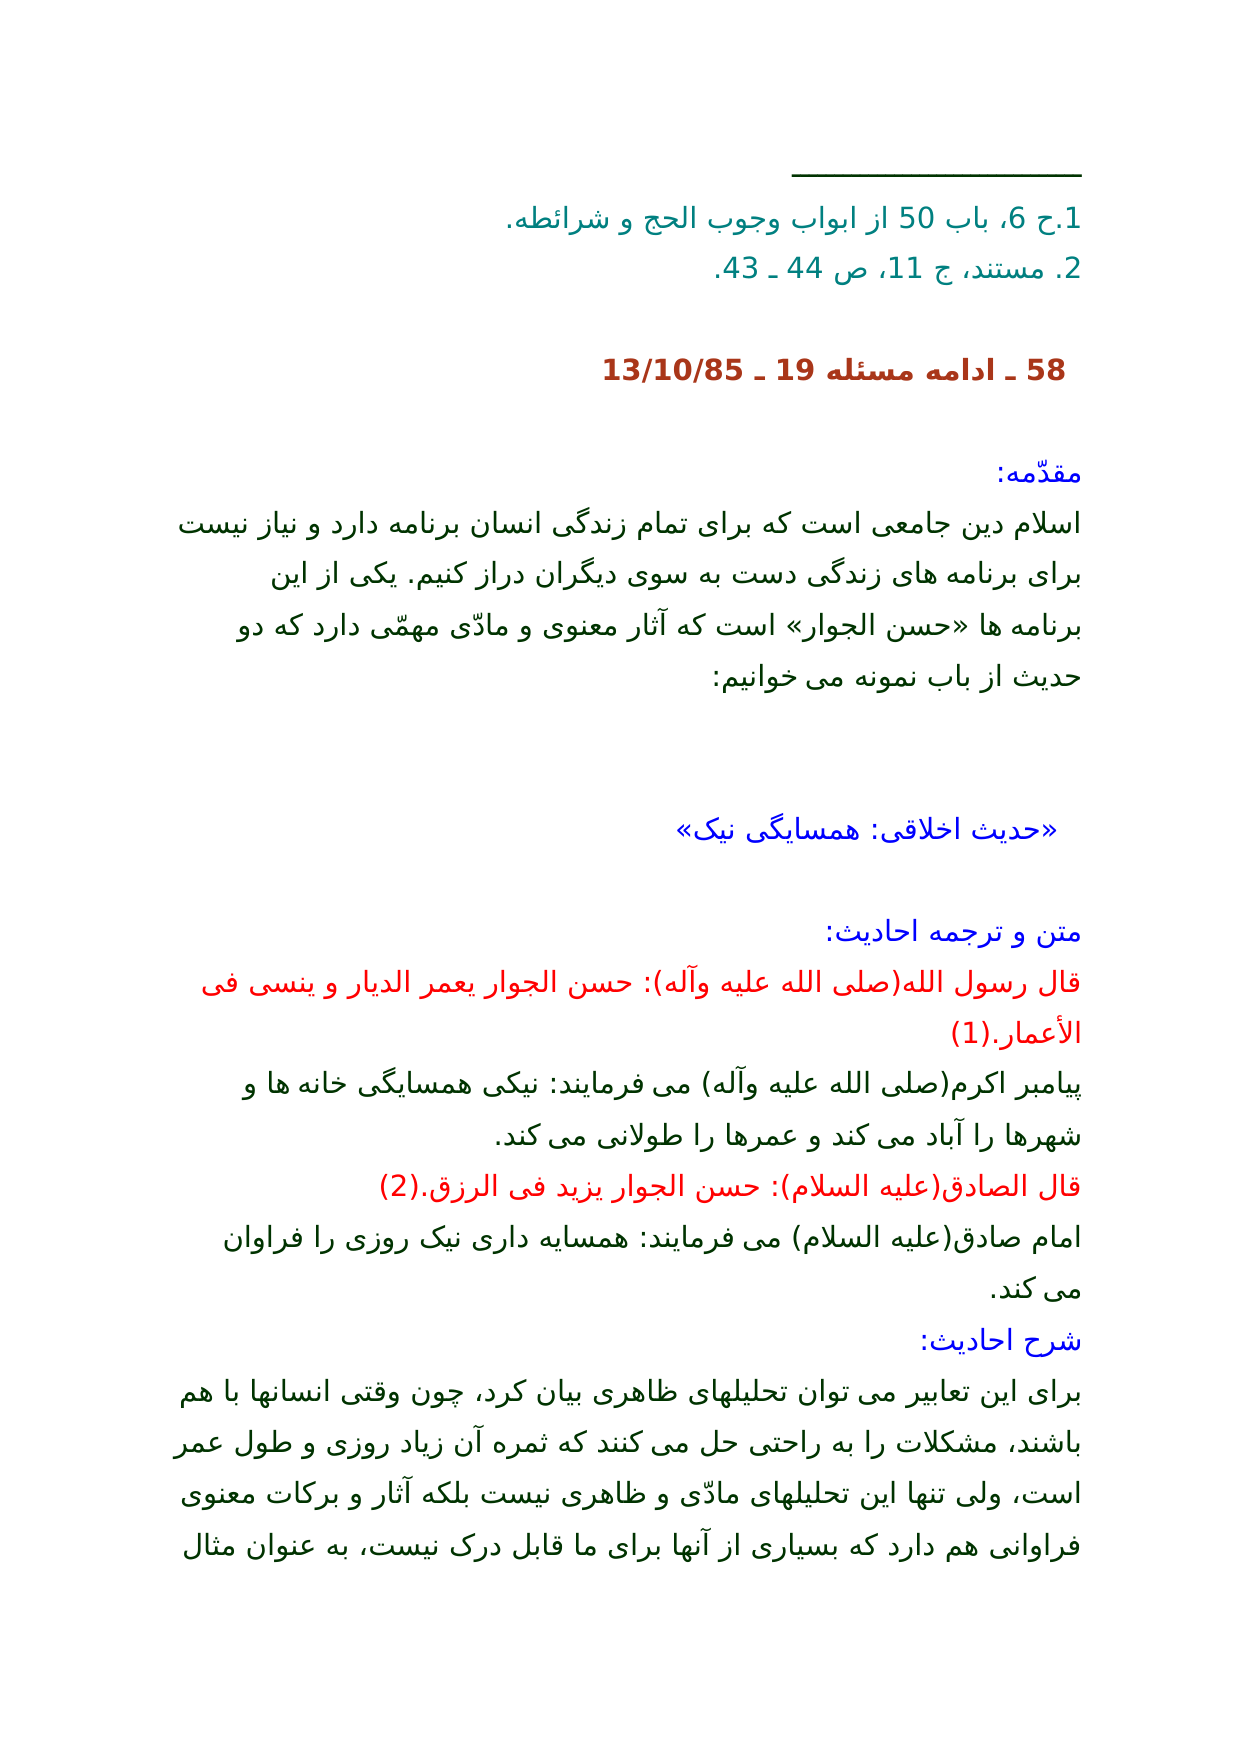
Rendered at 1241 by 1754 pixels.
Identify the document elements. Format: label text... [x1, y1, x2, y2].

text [158, 863, 1082, 1562]
text «حدیث اخلاقى: همسایگى نیک» [158, 812, 1082, 846]
subtitle 58 ـ ادامه مسئله 19 ـ 13/10/85 [150, 353, 1090, 387]
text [158, 150, 1082, 286]
text مقدّمه: اسلام دین جامعى است که براى تمام زندگى انسان برنامه دارد و نیاز نیست براى برنامه هاى زندگى دست به سوى دیگران دراز کنیم. یکى از این برنامه ها «حسن الجوار» است که آثار معنوى و مادّى مهمّى دارد که دو حدیث از باب نمونه مى خوانیم: [158, 404, 1082, 694]
